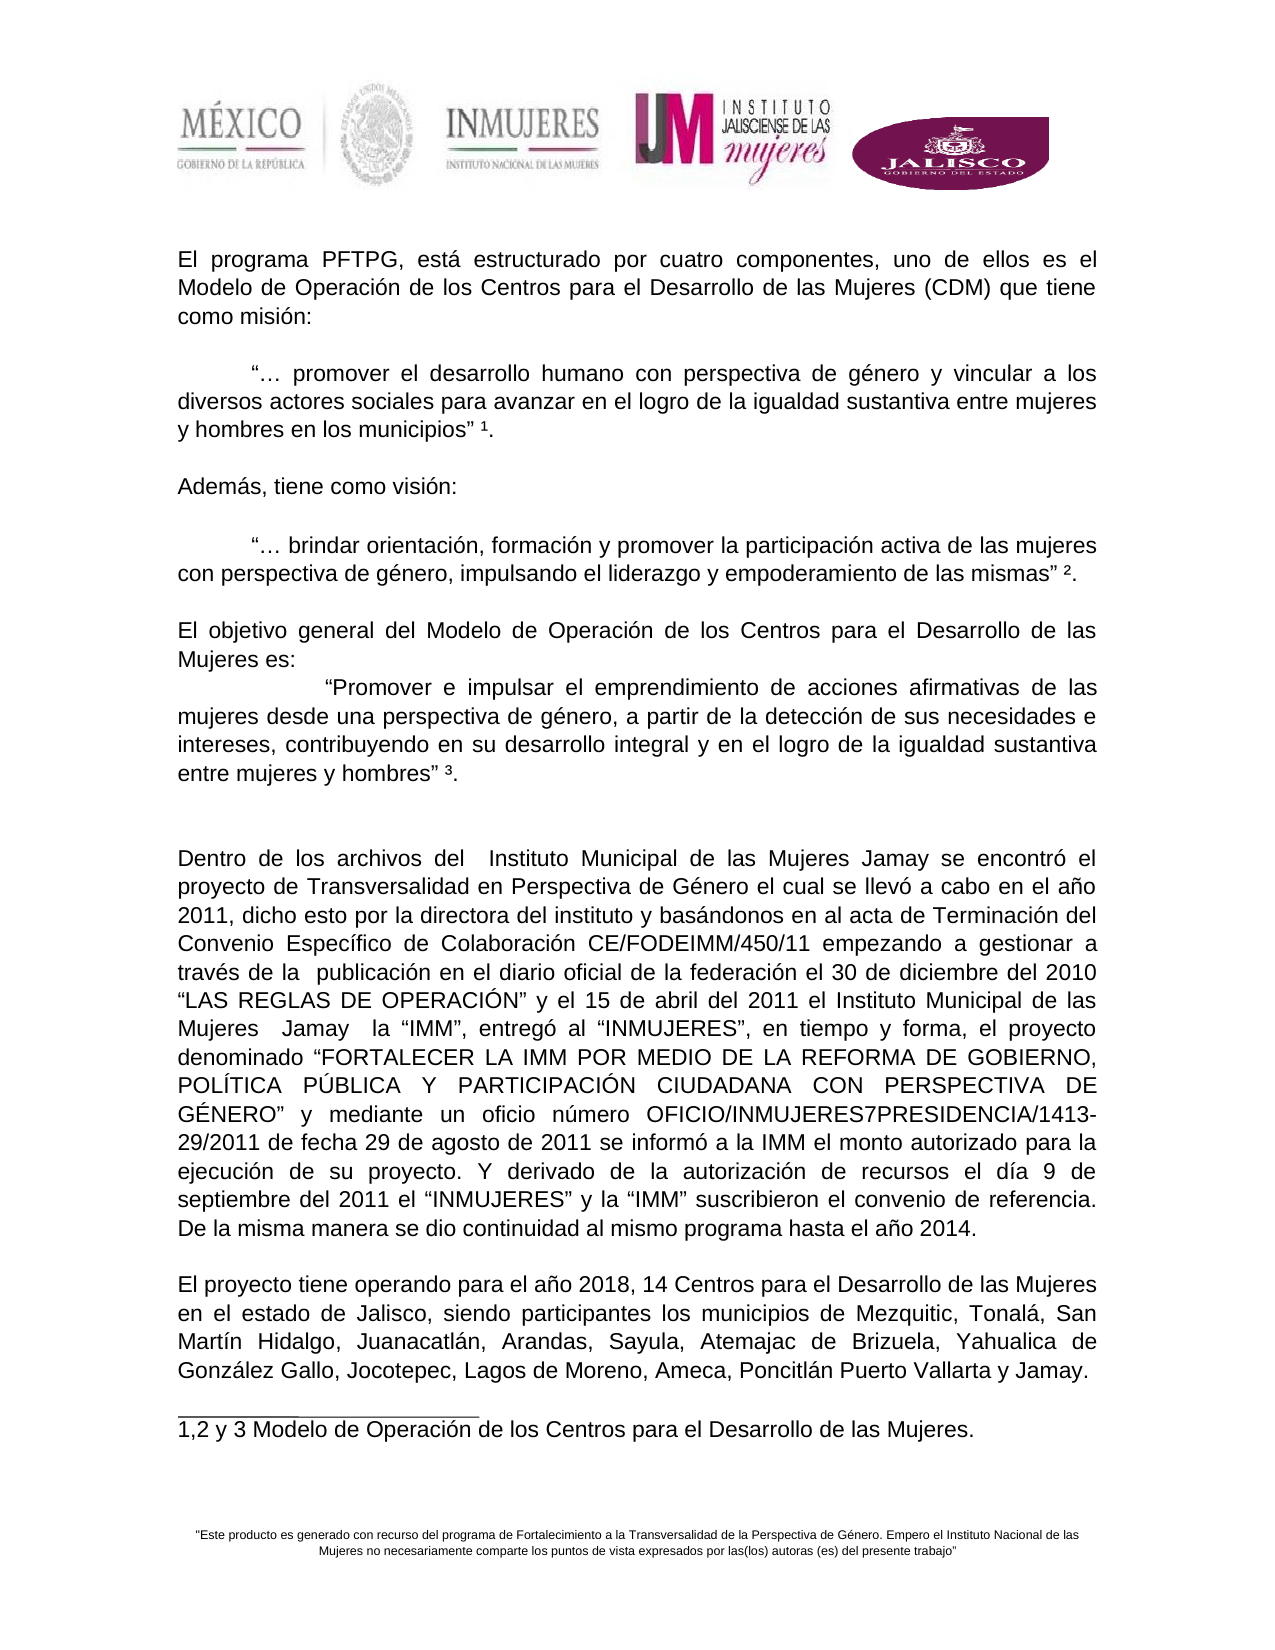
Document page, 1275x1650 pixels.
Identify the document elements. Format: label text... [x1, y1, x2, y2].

picture [177, 73, 1049, 190]
text El programa PFTPG, está estructurado por cuatro componentes, uno de ellos es el Modelo de Operación de los Centros para el Desarrollo de las Mujeres (CDM) que tiene como misión: [177, 246, 1098, 329]
text “… brindar orientación, formación y promover la participación activa de las mujeres con perspectiva de género, impulsando el liderazgo y empoderamiento de las mismas” ². [177, 532, 1098, 587]
text Además, tiene como visión: [177, 473, 1098, 500]
text Dentro de los archivos del Instituto Municipal de las Mujeres Jamay se encontró el proyecto de Transversalidad en Perspectiva de Género el cual se llevó a cabo en el año 2011, dicho esto por la directora del instituto y basándonos en al acta de Terminación del Convenio Específico de Colaboración CE/FODEIMM/450/11 empezando a gestionar a través de la publicación en el diario oficial de la federación el 30 de diciembre del 2010 “LAS REGLAS DE OPERACIÓN” y el 15 de abril del 2011 el Instituto Municipal de las Mujeres Jamay la “IMM”, entregó al “INMUJERES”, en tiempo y forma, el proyecto denominado “FORTALECER LA IMM POR MEDIO DE LA REFORMA DE GOBIERNO, POLÍTICA PÚBLICA Y PARTICIPACIÓN CIUDADANA CON PERSPECTIVA DE GÉNERO” y mediante un oficio número OFICIO/INMUJERES7PRESIDENCIA/1413-29/2011 de fecha 29 de agosto de 2011 se informó a la IMM el monto autorizado para la ejecución de su proyecto. Y derivado de la autorización de recursos el día 9 de septiembre del 2011 el “INMUJERES” y la “IMM” suscribieron el convenio de referencia. De la misma manera se dio continuidad al mismo programa hasta el año 2014. [177, 845, 1098, 1241]
text “… promover el desarrollo humano con perspectiva de género y vincular a los diversos actores sociales para avanzar en el logro de la igualdad sustantiva entre mujeres y hombres en los municipios” ¹. [177, 359, 1098, 443]
text El objetivo general del Modelo de Operación de los Centros para el Desarrollo de las Mujeres es: [177, 617, 1098, 672]
text El proyecto tiene operando para el año 2018, 14 Centros para el Desarrollo de las Mujeres en el estado de Jalisco, siendo participantes los municipios de Mezquitic, Tonalá, San Martín Hidalgo, Juanacatlán, Arandas, Sayula, Atemajac de Brizuela, Yahualica de González Gallo, Jocotepec, Lagos de Moreno, Ameca, Poncitlán Puerto Vallarta y Jamay. [177, 1271, 1098, 1383]
text 1,2 y 3 Modelo de Operación de los Centros para el Desarrollo de las Mujeres. [177, 1416, 1098, 1442]
text “Promover e impulsar el emprendimiento de acciones afirmativas de las mujeres desde una perspectiva de género, a partir de la detección de sus necesidades e intereses, contribuyendo en su desarrollo integral y en el logro de la igualdad sustantiva entre mujeres y hombres” ³. [177, 674, 1098, 786]
